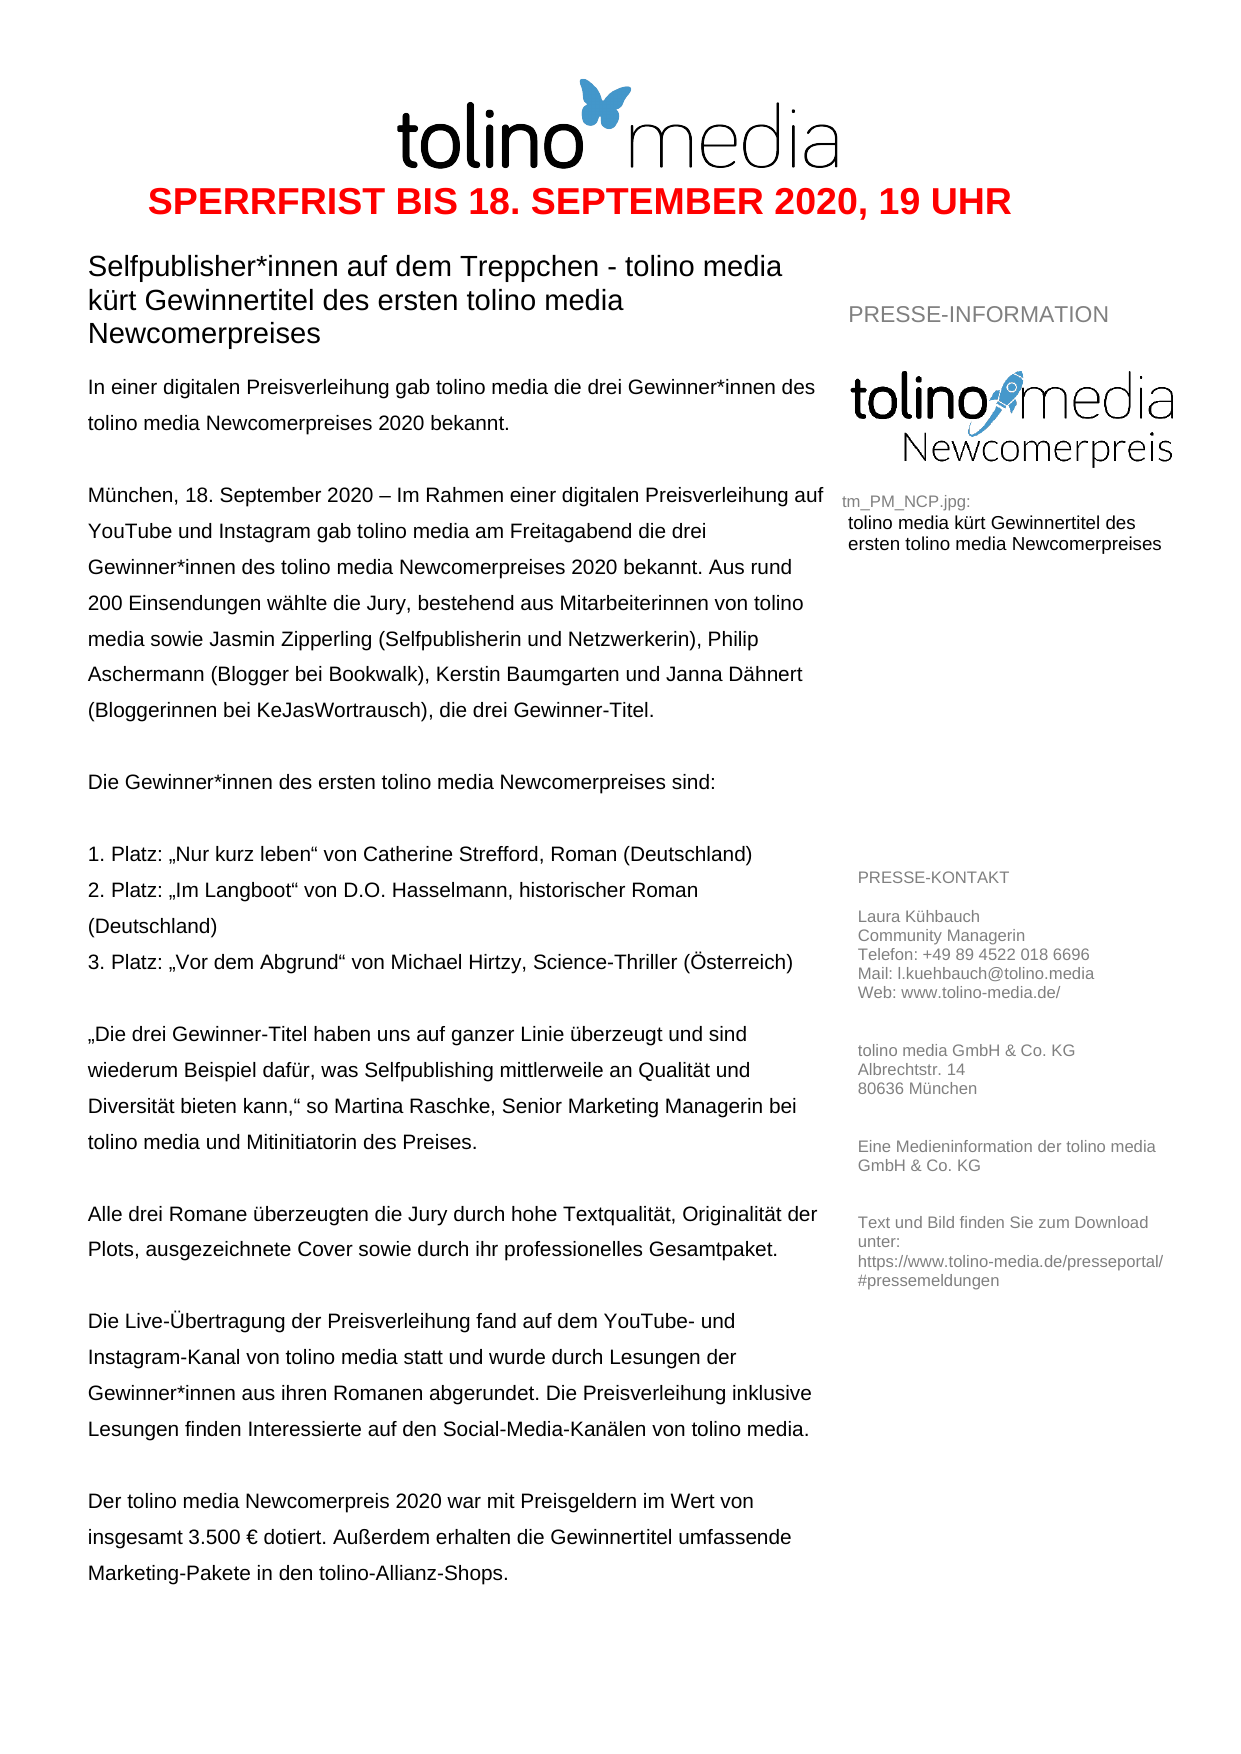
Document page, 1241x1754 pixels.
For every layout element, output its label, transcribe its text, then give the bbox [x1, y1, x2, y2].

text 80636 München [858, 1079, 1168, 1098]
text Eine Medieninformation der tolino media GmbH & Co. KG [858, 1136, 1168, 1175]
text Die Gewinner*innen des ersten tolino media Newcomerpreises sind: [88, 770, 826, 794]
text Albrechtstr. 14 [858, 1060, 1168, 1079]
text Die Live-Übertragung der Preisverleihung fand auf dem YouTube- und Instagram-Kanal von tolino media statt und wurde durch Lesungen der Gewinner*innen aus ihren Romanen abgerundet. Die Preisverleihung inklusive Lesungen finden Interessierte auf den Social-Media-Kanälen von tolino media. [88, 1309, 826, 1441]
text Web: www.tolino-media.de/ [858, 983, 1168, 1002]
text Text und Bild finden Sie zum Download unter: https://www.tolino-media.de/presseportal/#pressemeldungen [858, 1213, 1168, 1290]
picture [850, 365, 1177, 468]
text Laura Kühbauch [858, 906, 1168, 926]
text Selfpublisher*innen auf dem Treppchen - tolino media kürt Gewinnertitel des ersten tolino media Newcomerpreises [88, 249, 826, 350]
text 3. Platz: „Vor dem Abgrund“ von Michael Hirtzy, Science-Thriller (Österreich) [88, 950, 826, 974]
text Mail: l.kuehbauch@tolino.media [858, 964, 1168, 983]
text Der tolino media Newcomerpreis 2020 war mit Preisgeldern im Wert von insgesamt 3.500 € dotiert. Außerdem erhalten die Gewinnertitel umfassende Marketing-Pakete in den tolino-Allianz-Shops. [88, 1489, 826, 1585]
picture [396, 78, 840, 173]
text Community Managerin [858, 926, 1168, 945]
text tm_PM_NCP.jpg: [848, 492, 1164, 511]
text „Die drei Gewinner-Titel haben uns auf ganzer Linie überzeugt und sind wiederum Beispiel dafür, was Selfpublishing mittlerweile an Qualität und Diversität bieten kann,“ so Martina Raschke, Senior Marketing Managerin bei tolino media und Mitinitiatorin des Preises. [88, 986, 826, 1153]
text 2. Platz: „Im Langboot“ von D.O. Hasselmann, historischer Roman (Deutschland) [88, 878, 826, 938]
text tolino media GmbH & Co. KG [858, 1041, 1168, 1060]
text München, 18. September 2020 – Im Rahmen einer digitalen Preisverleihung auf YouTube und Instagram gab tolino media am Freitagabend die drei Gewinner*innen des tolino media Newcomerpreises 2020 bekannt. Aus rund 200 Einsendungen wählte die Jury, bestehend aus Mitarbeiterinnen von tolino media sowie Jasmin Zipperling (Selfpublisherin und Netzwerkerin), Philip Aschermann (Blogger bei Bookwalk), Kerstin Baumgarten und Janna Dähnert (Bloggerinnen bei KeJasWortrausch), die drei Gewinner-Titel. [88, 483, 826, 722]
text Telefon: +49 89 4522 018 6696 [858, 945, 1168, 964]
text PRESSE-INFORMATION [848, 301, 1197, 328]
text In einer digitalen Preisverleihung gab tolino media die drei Gewinner*innen des tolino media Newcomerpreises 2020 bekannt. [88, 375, 826, 471]
text PRESSE-KONTAKT [858, 868, 1168, 887]
text Alle drei Romane überzeugten die Jury durch hohe Textqualität, Originalität der Plots, ausgezeichnete Cover sowie durch ihr professionelles Gesamtpaket. [88, 1201, 826, 1261]
text 1. Platz: „Nur kurz leben“ von Catherine Strefford, Roman (Deutschland) [88, 842, 826, 866]
text tolino media kürt Gewinnertitel des ersten tolino media Newcomerpreises [848, 511, 1164, 554]
